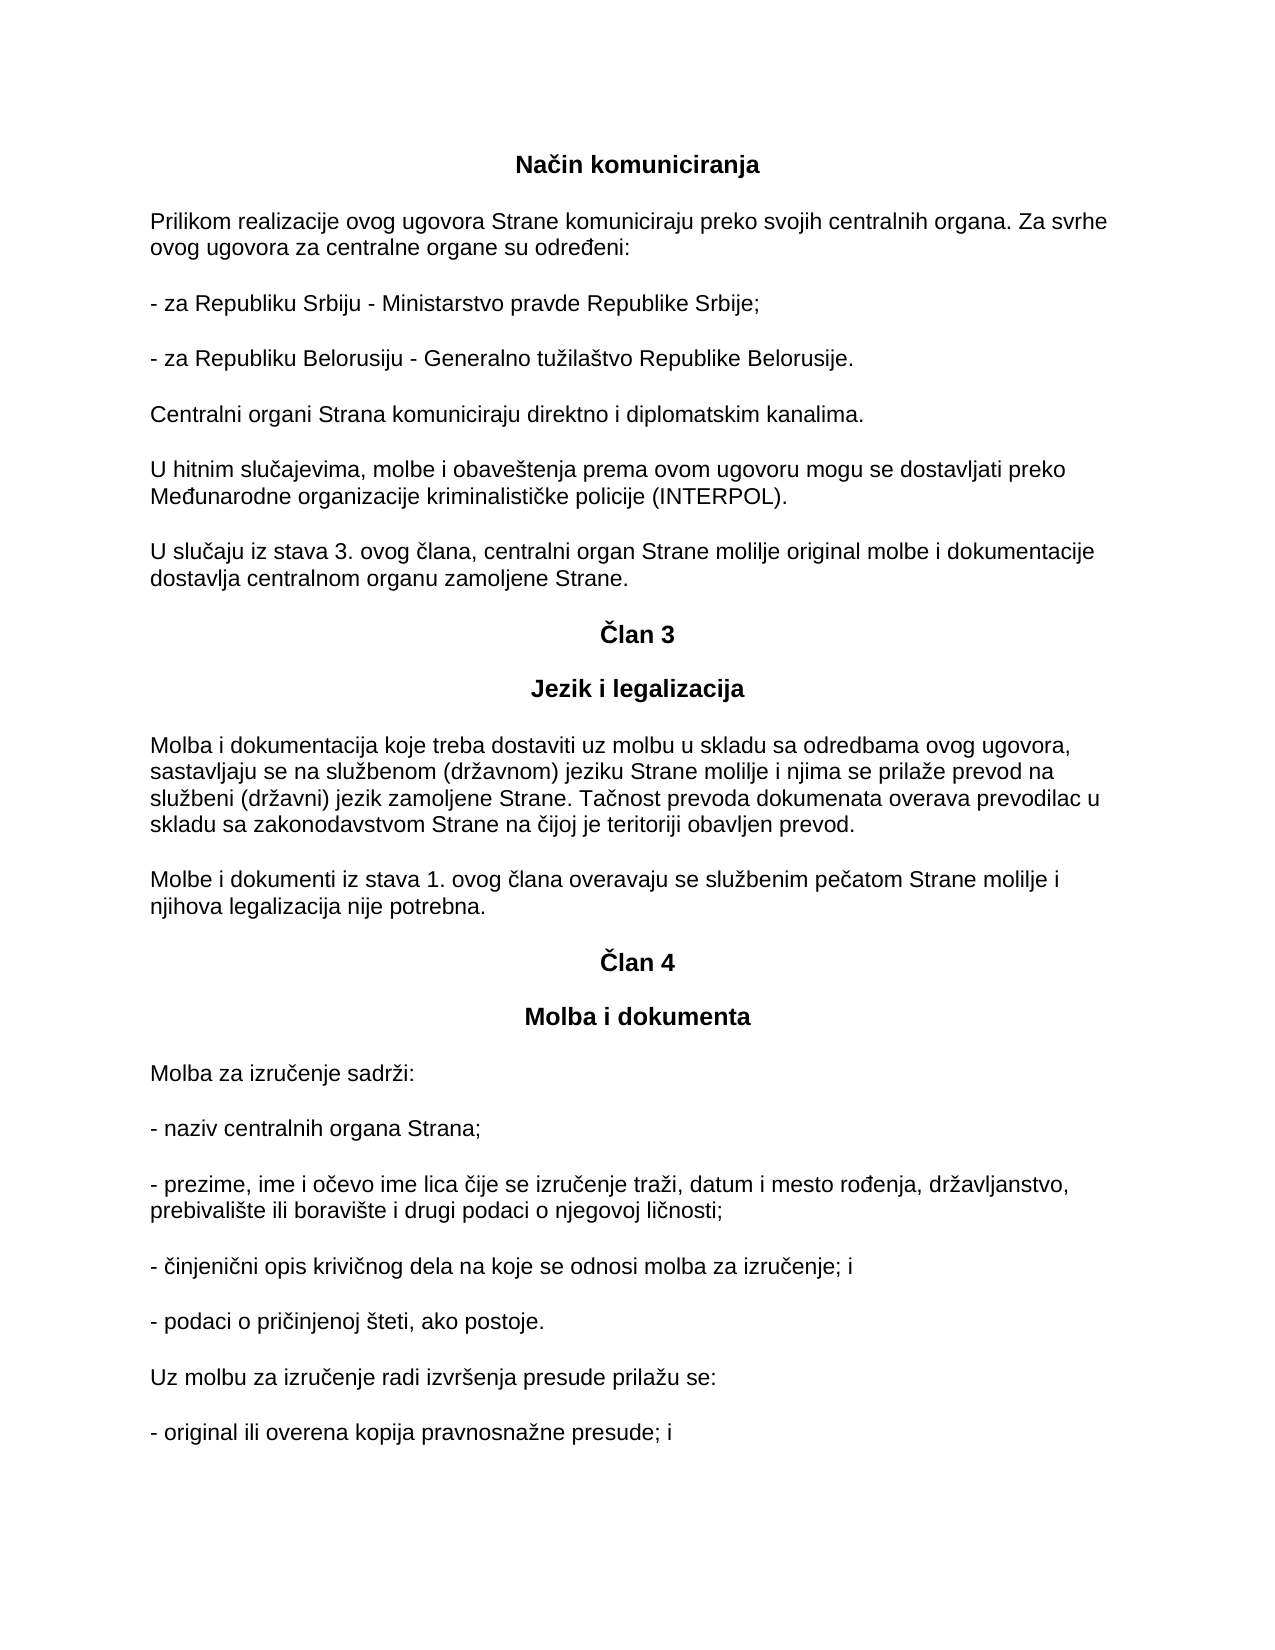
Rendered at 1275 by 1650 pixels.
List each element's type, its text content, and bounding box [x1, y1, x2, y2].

text Član 4 [150, 948, 1125, 977]
text - za Republiku Srbiju - Ministarstvo pravde Republike Srbije; [150, 290, 1125, 316]
text Molba za izručenje sadrži: [150, 1060, 1125, 1086]
text Način komuniciranja [150, 150, 1125, 179]
text - za Republiku Belorusiju - Generalno tužilaštvo Republike Belorusije. [150, 345, 1125, 372]
text Molba i dokumenta [150, 1002, 1125, 1031]
text Molba i dokumentacija koje treba dostaviti uz molbu u skladu sa odredbama ovog ugovora, sastavljaju se na službenom (državnom) jeziku Strane molilje i njima se prilaže prevod na službeni (državni) jezik zamoljene Strane. Tačnost prevoda dokumenata overava prevodilac u skladu sa zakonodavstvom Strane na čijoj je teritoriji obavljen prevod. [150, 732, 1125, 837]
text Uz molbu za izručenje radi izvršenja presude prilažu se: [150, 1364, 1125, 1390]
text - original ili overena kopija pravnosnažne presude; i [150, 1419, 1125, 1446]
text - naziv centralnih organa Strana; [150, 1115, 1125, 1142]
text U slučaju iz stava 3. ovog člana, centralni organ Strane molilje original molbe i dokumentacije dostavlja centralnom organu zamoljene Strane. [150, 538, 1125, 591]
text - činjenični opis krivičnog dela na koje se odnosi molba za izručenje; i [150, 1253, 1125, 1279]
text Prilikom realizacije ovog ugovora Strane komuniciraju preko svojih centralnih organa. Za svrhe ovog ugovora za centralne organe su određeni: [150, 208, 1125, 261]
text Centralni organi Strana komuniciraju direktno i diplomatskim kanalima. [150, 401, 1125, 427]
text - podaci o pričinjenoj šteti, ako postoje. [150, 1308, 1125, 1335]
text - prezime, ime i očevo ime lica čije se izručenje traži, datum i mesto rođenja, državljanstvo, prebivalište ili boravište i drugi podaci o njegovoj ličnosti; [150, 1171, 1125, 1224]
text Član 3 [150, 620, 1125, 649]
text U hitnim slučajevima, molbe i obaveštenja prema ovom ugovoru mogu se dostavljati preko Međunarodne organizacije kriminalističke policije (INTERPOL). [150, 456, 1125, 509]
text Molbe i dokumenti iz stava 1. ovog člana overavaju se službenim pečatom Strane molilje i njihova legalizacija nije potrebna. [150, 866, 1125, 919]
text Jezik i legalizacija [150, 674, 1125, 703]
